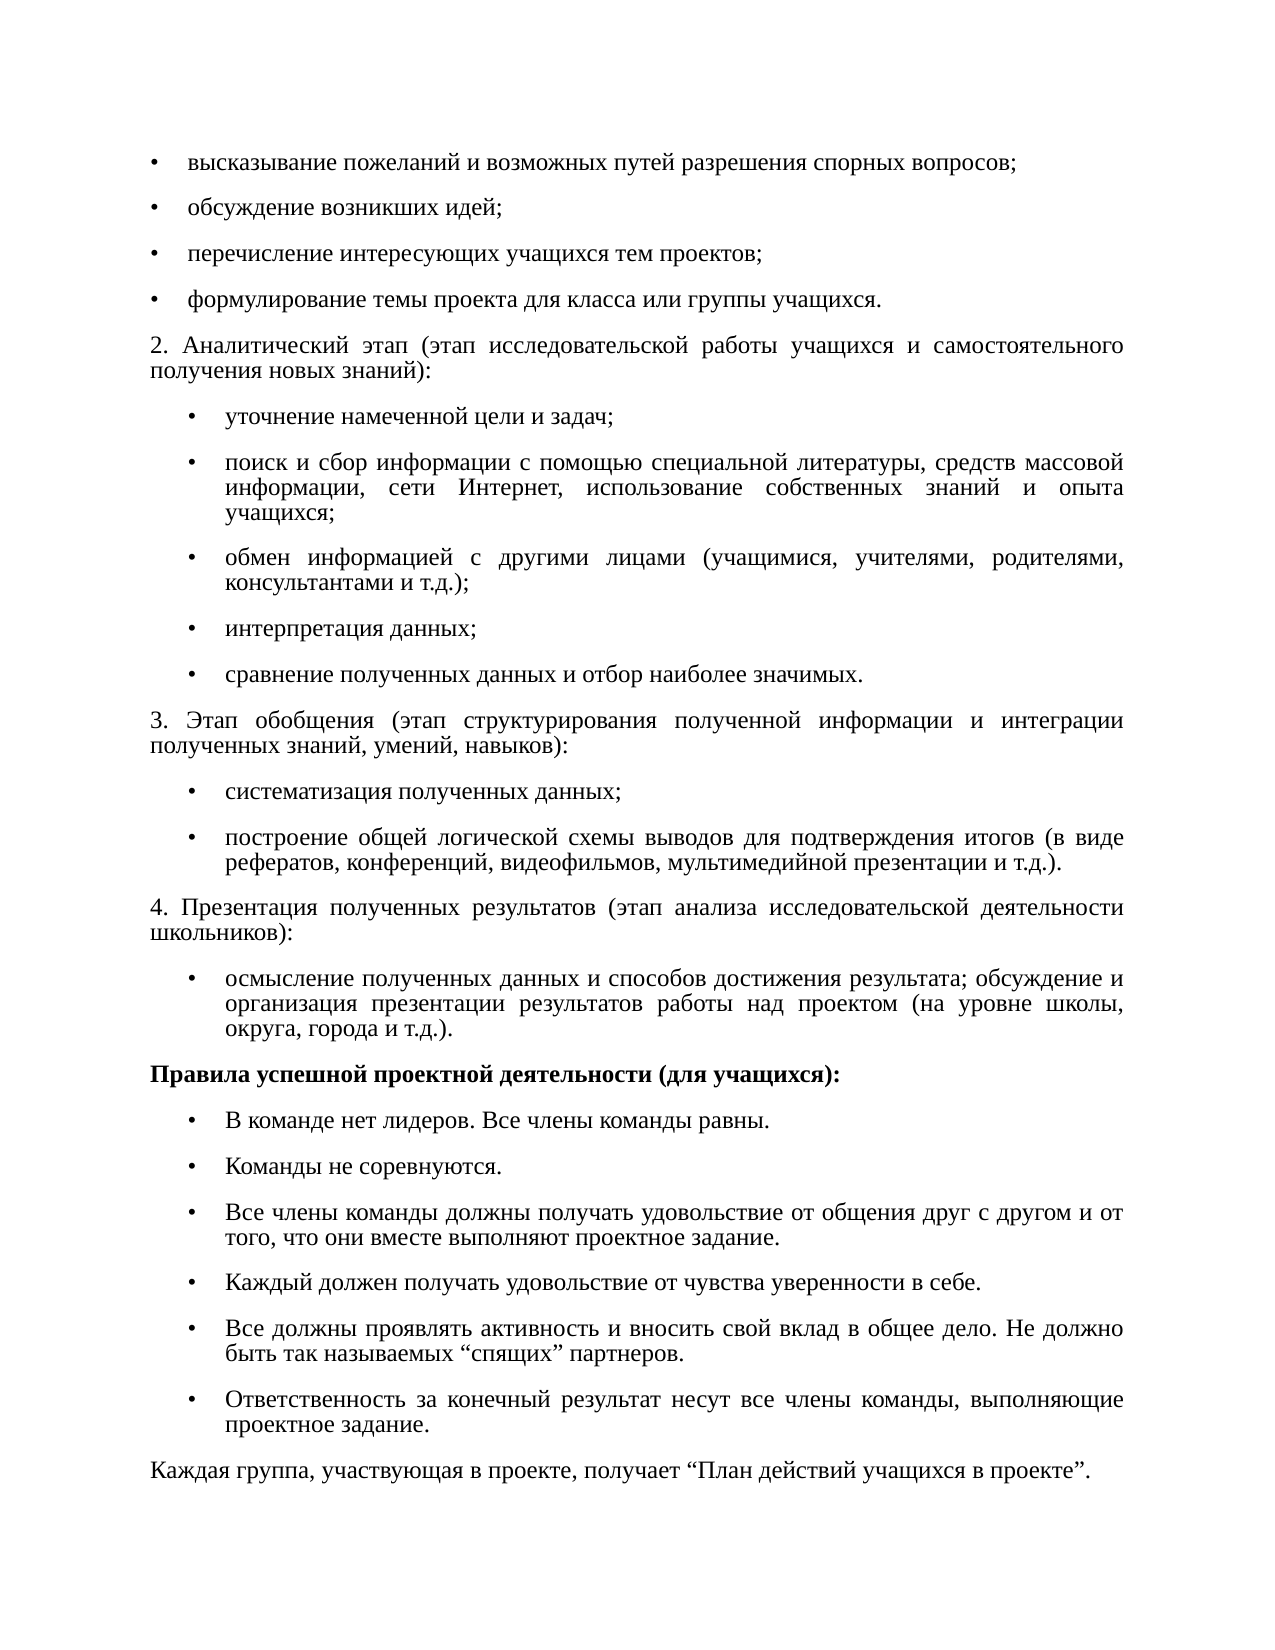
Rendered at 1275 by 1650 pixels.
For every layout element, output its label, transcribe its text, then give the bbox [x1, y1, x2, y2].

list Команды не соревнуются. [187, 1154, 1125, 1179]
text Правила успешной проектной деятельности (для учащихся): [150, 1062, 1125, 1087]
list обсуждение возникших идей; [150, 196, 1125, 221]
list построение общей логической схемы выводов для подтверждения итогов (в виде рефератов, конференций, видеофильмов, мультимедийной презентации и т.д.). [187, 825, 1125, 875]
list сравнение полученных данных и отбор наиболее значимых. [187, 662, 1125, 687]
list поиск и сбор информации с помощью специальной литературы, средств массовой информации, сети Интернет, использование собственных знаний и опыта учащихся; [187, 450, 1125, 525]
text 4. Презентация полученных результатов (этап анализа исследовательской деятельности школьников): [150, 896, 1125, 946]
list интерпретация данных; [187, 617, 1125, 642]
text 2. Аналитический этап (этап исследовательской работы учащихся и самостоятельного получения новых знаний): [150, 333, 1125, 383]
list обмен информацией с другими лицами (учащимися, учителями, родителями, консультантами и т.д.); [187, 546, 1125, 596]
list систематизация полученных данных; [187, 779, 1125, 804]
list Каждый должен получать удовольствие от чувства уверенности в себе. [187, 1271, 1125, 1296]
list Ответственность за конечный результат несут все члены команды, выполняющие проектное задание. [187, 1387, 1125, 1437]
text Каждая группа, участвующая в проекте, получает “План действий учащихся в проекте”. [150, 1458, 1125, 1483]
list уточнение намеченной цели и задач; [187, 404, 1125, 429]
list Все члены команды должны получать удовольствие от общения друг с другом и от того, что они вместе выполняют проектное задание. [187, 1200, 1125, 1250]
list осмысление полученных данных и способов достижения результата; обсуждение и организация презентации результатов работы над проектом (на уровне школы, округа, города и т.д.). [187, 967, 1125, 1042]
list Все должны проявлять активность и вносить свой вклад в общее дело. Не должно быть так называемых “спящих” партнеров. [187, 1317, 1125, 1367]
list формулирование темы проекта для класса или группы учащихся. [150, 287, 1125, 312]
list В команде нет лидеров. Все члены команды равны. [187, 1108, 1125, 1133]
list перечисление интересующих учащихся тем проектов; [150, 242, 1125, 267]
list высказывание пожеланий и возможных путей разрешения спорных вопросов; [150, 150, 1125, 175]
text 3. Этап обобщения (этап структурирования полученной информации и интеграции полученных знаний, умений, навыков): [150, 708, 1125, 758]
